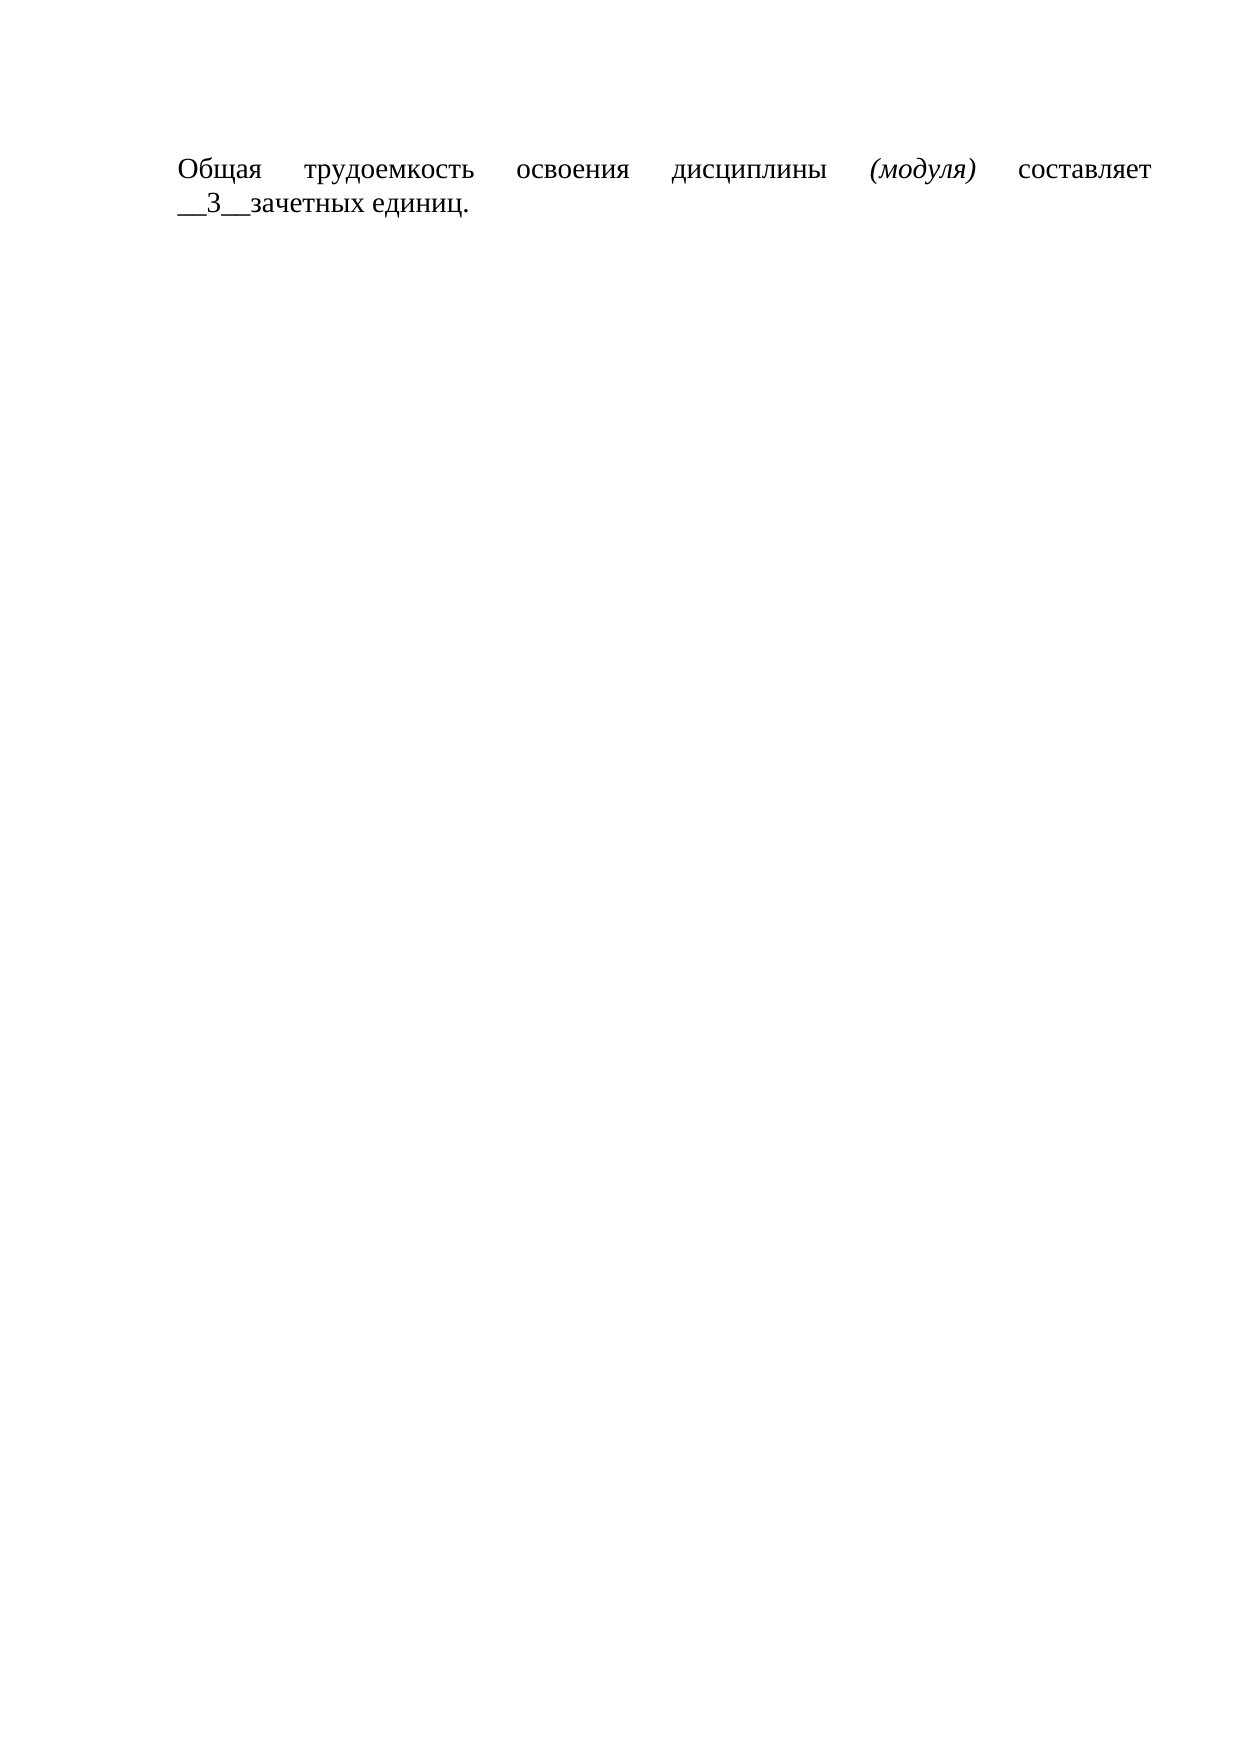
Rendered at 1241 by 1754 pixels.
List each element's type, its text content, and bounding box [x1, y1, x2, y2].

text Общая трудоемкость освоения дисциплины (модуля) составляет __3__зачетных единиц. [177, 152, 1152, 219]
